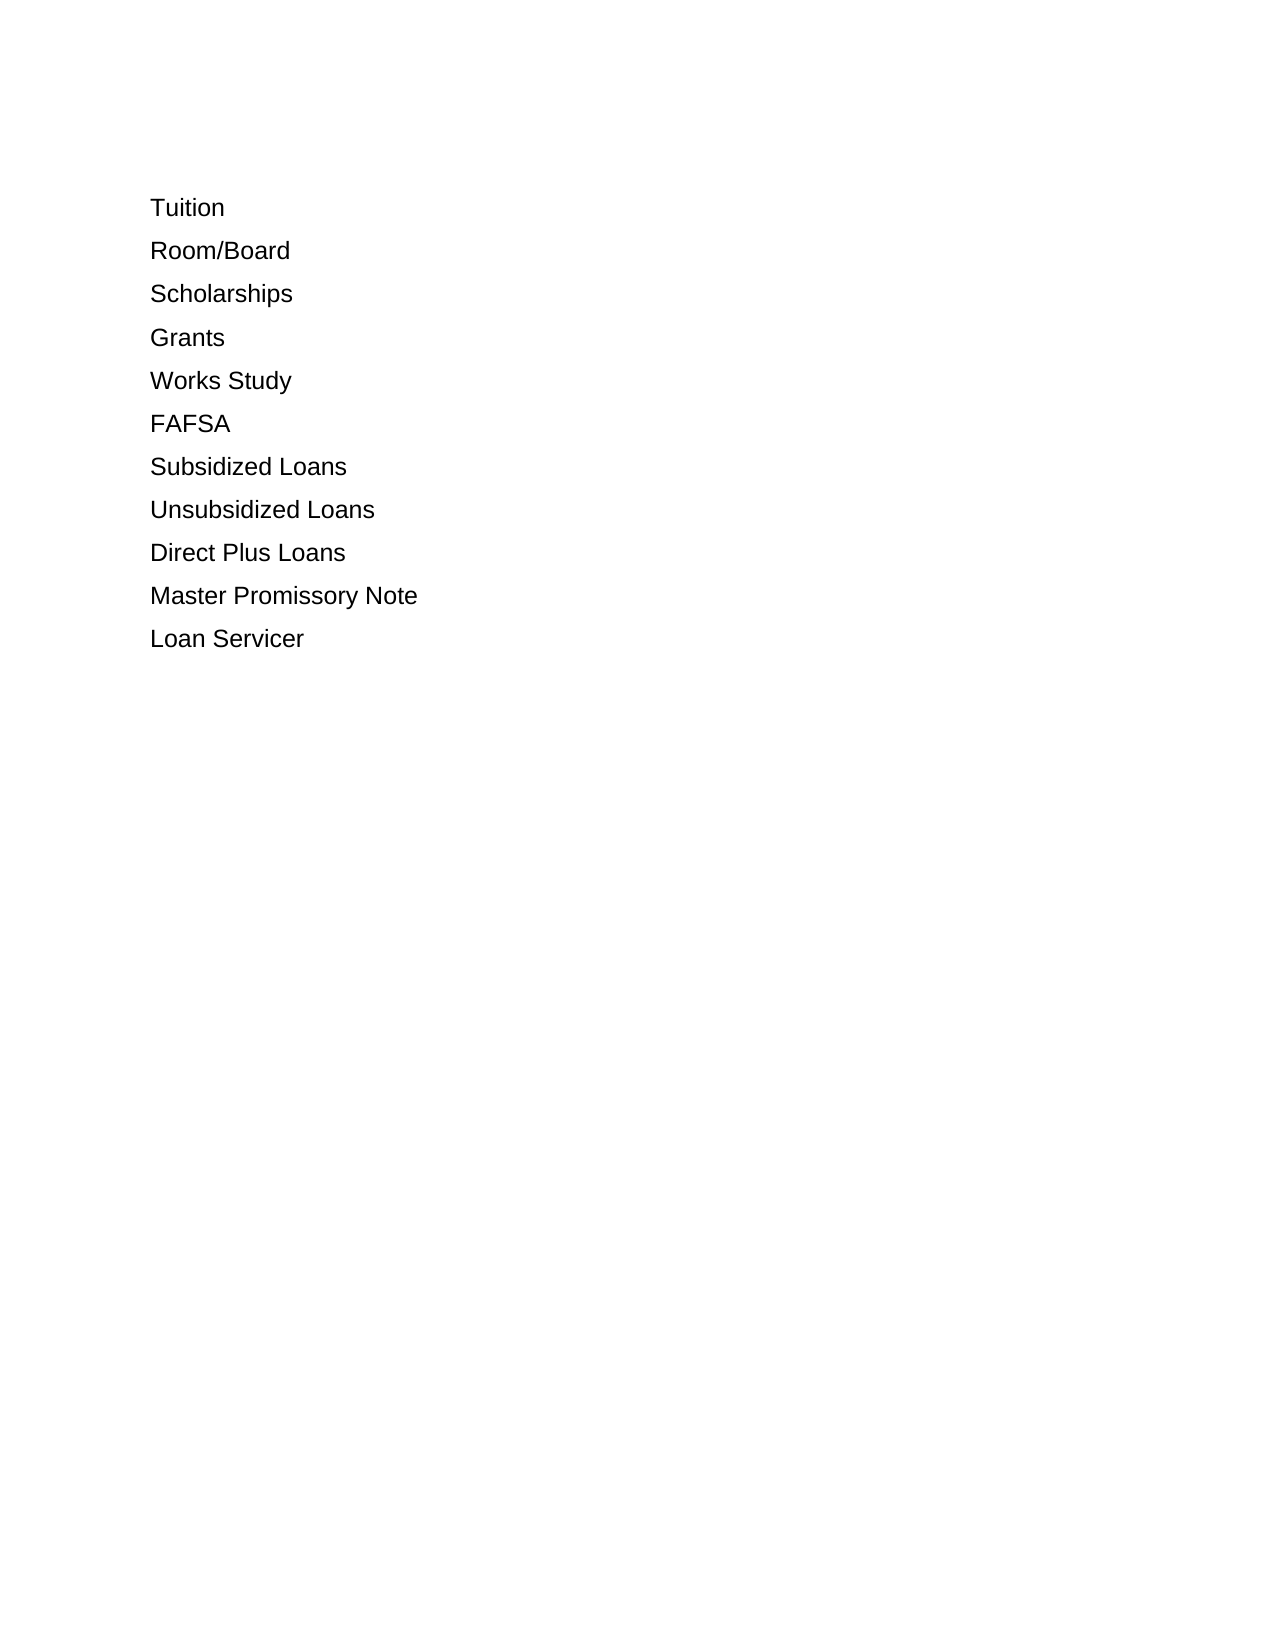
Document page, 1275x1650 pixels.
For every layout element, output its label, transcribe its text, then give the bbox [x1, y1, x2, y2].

text Unsubsidized Loans [150, 495, 1125, 524]
text Loan Servicer [150, 624, 1125, 653]
text Scholarships [150, 279, 1125, 308]
text Subsidized Loans [150, 452, 1125, 481]
text Master Promissory Note [150, 581, 1125, 610]
text Tuition [150, 193, 1125, 222]
text FAFSA [150, 409, 1125, 437]
text Direct Plus Loans [150, 538, 1125, 567]
text Grants [150, 322, 1125, 351]
text Room/Board [150, 236, 1125, 265]
text Works Study [150, 366, 1125, 394]
